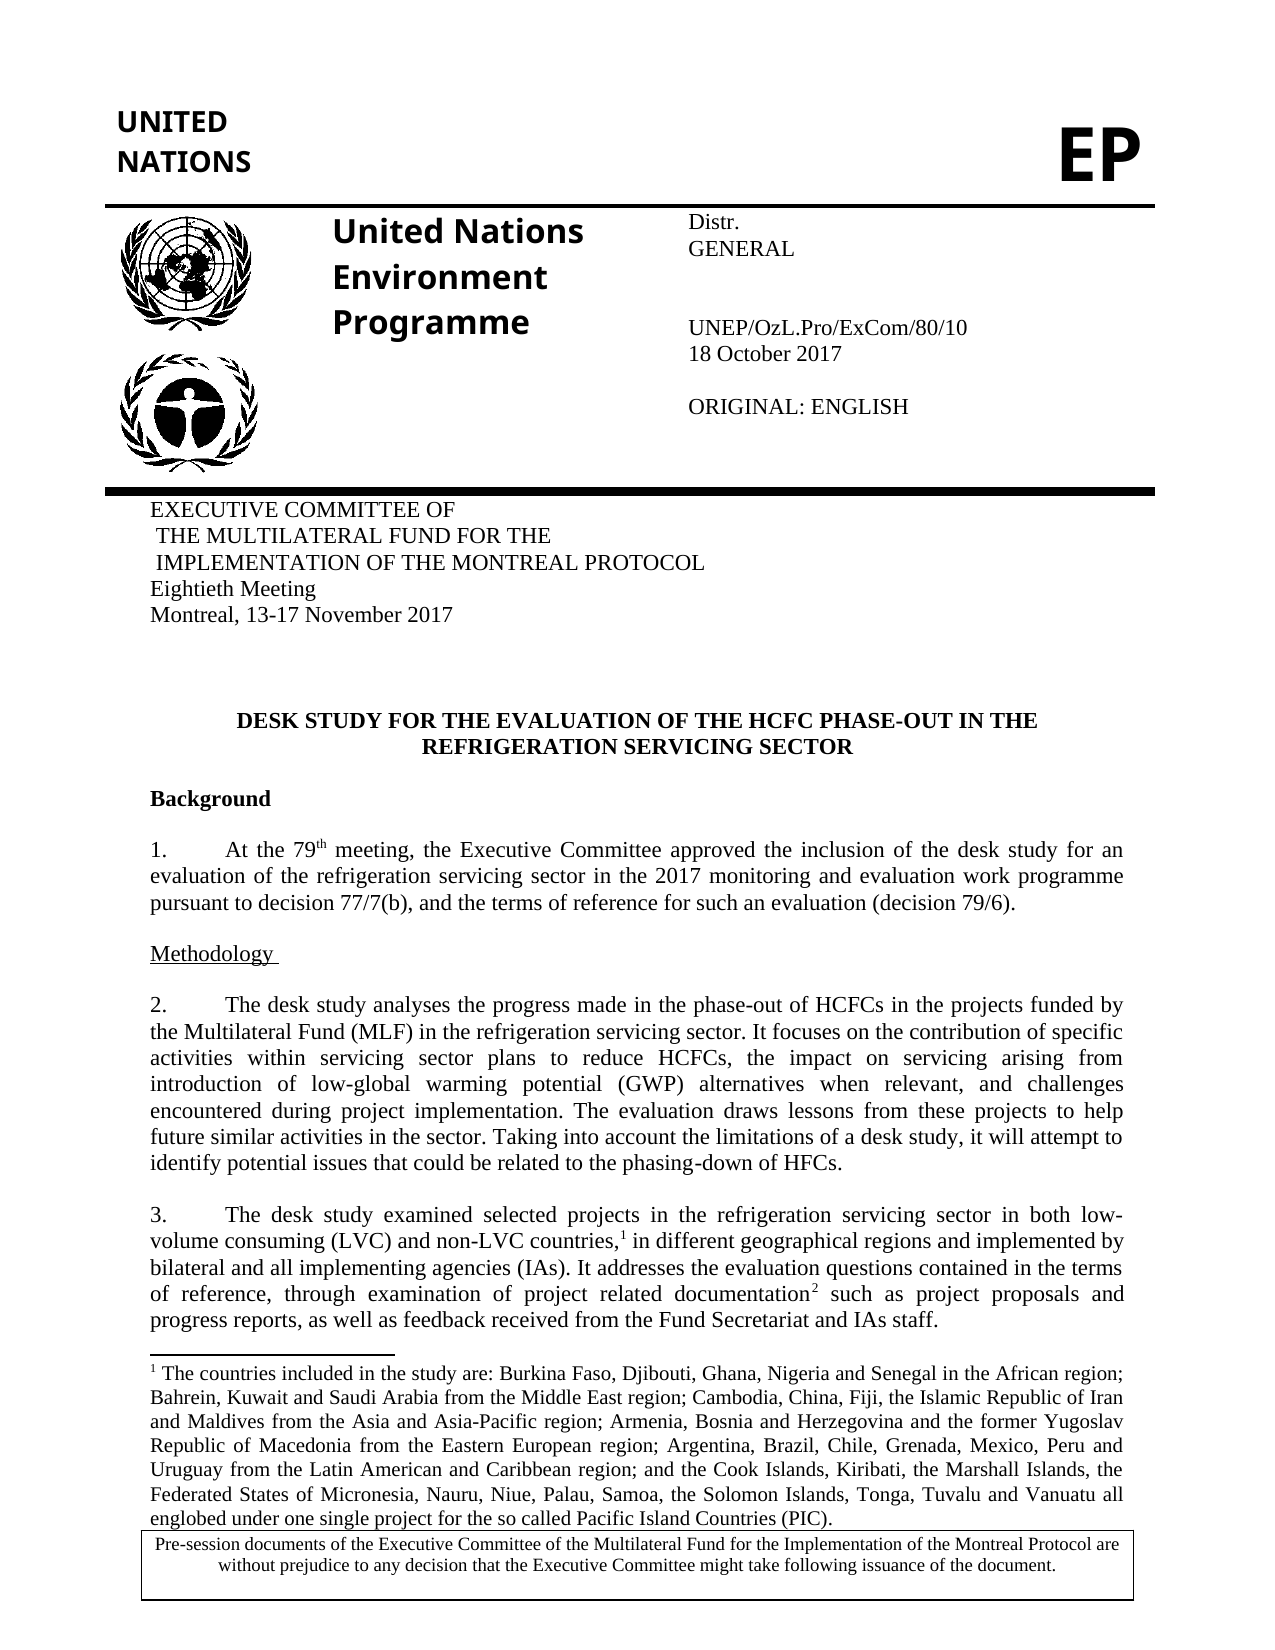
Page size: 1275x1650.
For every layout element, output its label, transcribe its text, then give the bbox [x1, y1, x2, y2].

table_cell Distr. GENERAL UNEP/OzL.Pro/ExCom/80/10 18 October 2017 ORIGINAL: ENGLISH [677, 208, 1155, 487]
text EXECUTIVE COMMITTEE OF THE MULTILATERAL FUND FOR THE IMPLEMENTATION OF THE MONTREAL PROTOCOL Eightieth Meeting [150, 496, 1125, 601]
picture [115, 349, 261, 477]
text Montreal, 13-17 November 2017 [150, 601, 1125, 628]
text DESK STUDY FOR THE EVALUATION OF THE HCFC PHASE-OUT IN THE REFRIGERATION SERVICING SECTOR [150, 707, 1125, 759]
subtitle The desk study examined selected projects in the refrigeration servicing sector in both low-volume consuming (LVC) and non-LVC countries, in different geographical regions and implemented by bilateral and all implementing agencies (IAs). It addresses the evaluation questions contained in the terms of reference, through examination of project related documentation such as project proposals and progress reports, as well as feedback received from the Fund Secretariat and IAs staff. [150, 1201, 1125, 1333]
subtitle At the 79th meeting, the Executive Committee approved the inclusion of the desk study for an evaluation of the refrigeration servicing sector in the 2017 monitoring and evaluation work programme pursuant to decision 77/7(b), and the terms of reference for such an evaluation (decision 79/6). [150, 836, 1125, 915]
table_cell United Nations Environment Programme [321, 208, 677, 487]
subtitle The desk study analyses the progress made in the phase-out of HCFCs in the projects funded by the Multilateral Fund (MLF) in the refrigeration servicing sector. It focuses on the contribution of specific activities within servicing sector plans to reduce HCFCs, the impact on servicing arising from introduction of low-global warming potential (GWP) alternatives when relevant, and challenges encountered during project implementation. The evaluation draws lessons from these projects to help future similar activities in the sector. Taking into account the limitations of a desk study, it will attempt to identify potential issues that could be related to the phasing-down of HFCs. [150, 991, 1125, 1176]
table_header EP [677, 101, 1155, 203]
table_header UNITED NATIONS [105, 101, 677, 203]
text Methodology [150, 940, 1125, 966]
text Background [150, 784, 1125, 811]
table_cell [105, 208, 321, 487]
